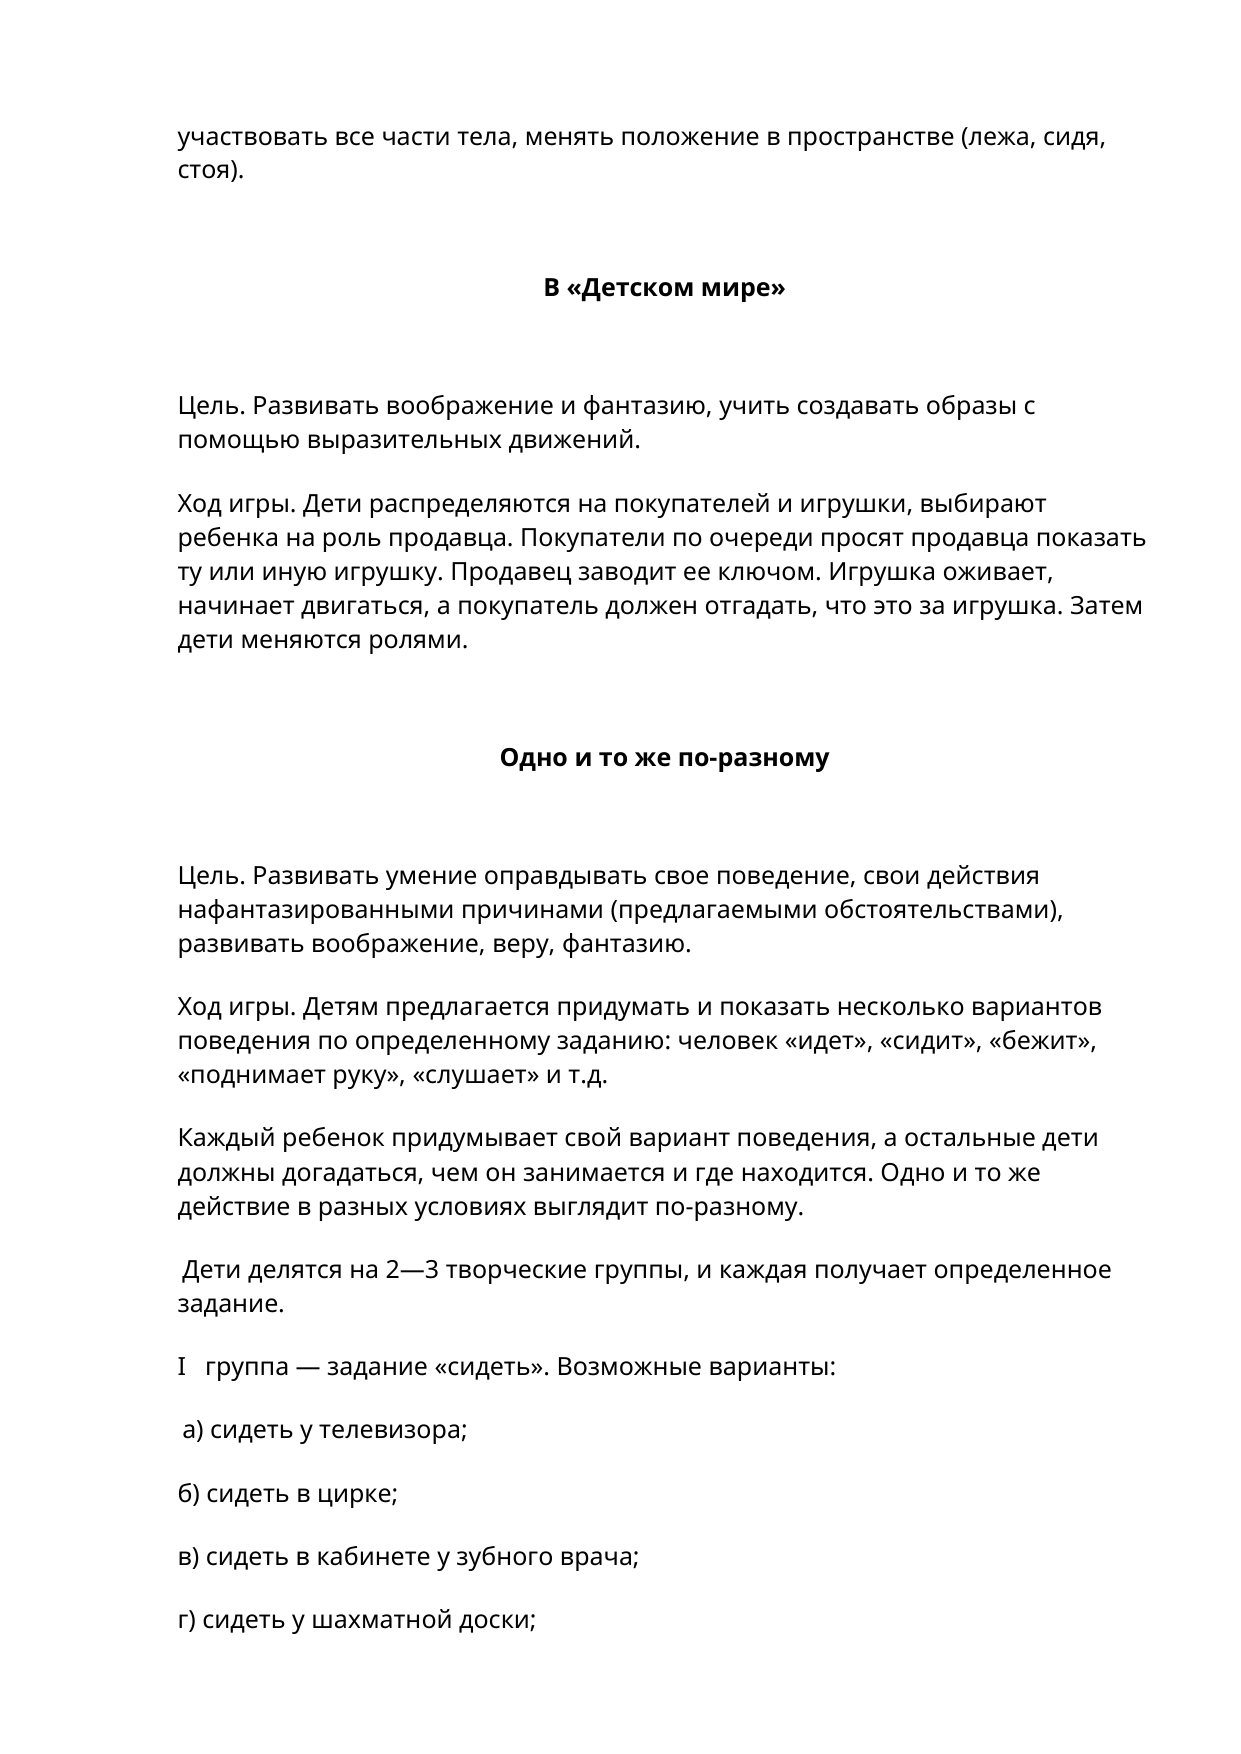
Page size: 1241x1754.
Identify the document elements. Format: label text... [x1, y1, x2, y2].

text Ход игры. Детям предлагается придумать и показать несколько вариантов поведения по определенному заданию: человек «идет», «сидит», «бежит», «поднимает руку», «слушает» и т.д. [177, 989, 1152, 1091]
text Цель. Развивать умение оправдывать свое поведение, свои действия нафантазированными причинами (предлагаемыми обстоятельствами), развивать воображение, веру, фантазию. [177, 857, 1152, 959]
text в) сидеть в кабинете у зубного врача; [177, 1538, 1152, 1572]
text Ход игры. Дети распределяются на покупателей и игрушки, выбирают ребенка на роль продавца. Покупатели по очереди просят продавца показать ту или иную игрушку. Продавец заводит ее ключом. Игрушка оживает, начинает двигаться, а покупатель должен отгадать, что это за игрушка. Затем дети меняются ролями. [177, 485, 1152, 656]
text Цель. Развивать воображение и фантазию, учить создавать образы с помощью выразительных движений. [177, 388, 1152, 456]
text В «Детском мире» [177, 270, 1152, 304]
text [177, 118, 1152, 186]
text б) сидеть в цирке; [177, 1475, 1152, 1509]
text Одно и то же по-разному [177, 739, 1152, 773]
text а) сидеть у телевизора; [177, 1412, 1152, 1446]
text Дети делятся на 2—3 творческие группы, и каждая получает определенное задание. [177, 1251, 1152, 1319]
text I группа — задание «сидеть». Возможные варианты: [177, 1349, 1152, 1383]
text Каждый ребенок придумывает свой вариант поведения, а остальные дети должны догадаться, чем он занимается и где находится. Одно и то же действие в разных условиях выглядит по-разному. [177, 1120, 1152, 1222]
text г) сидеть у шахматной доски; [177, 1602, 1152, 1636]
